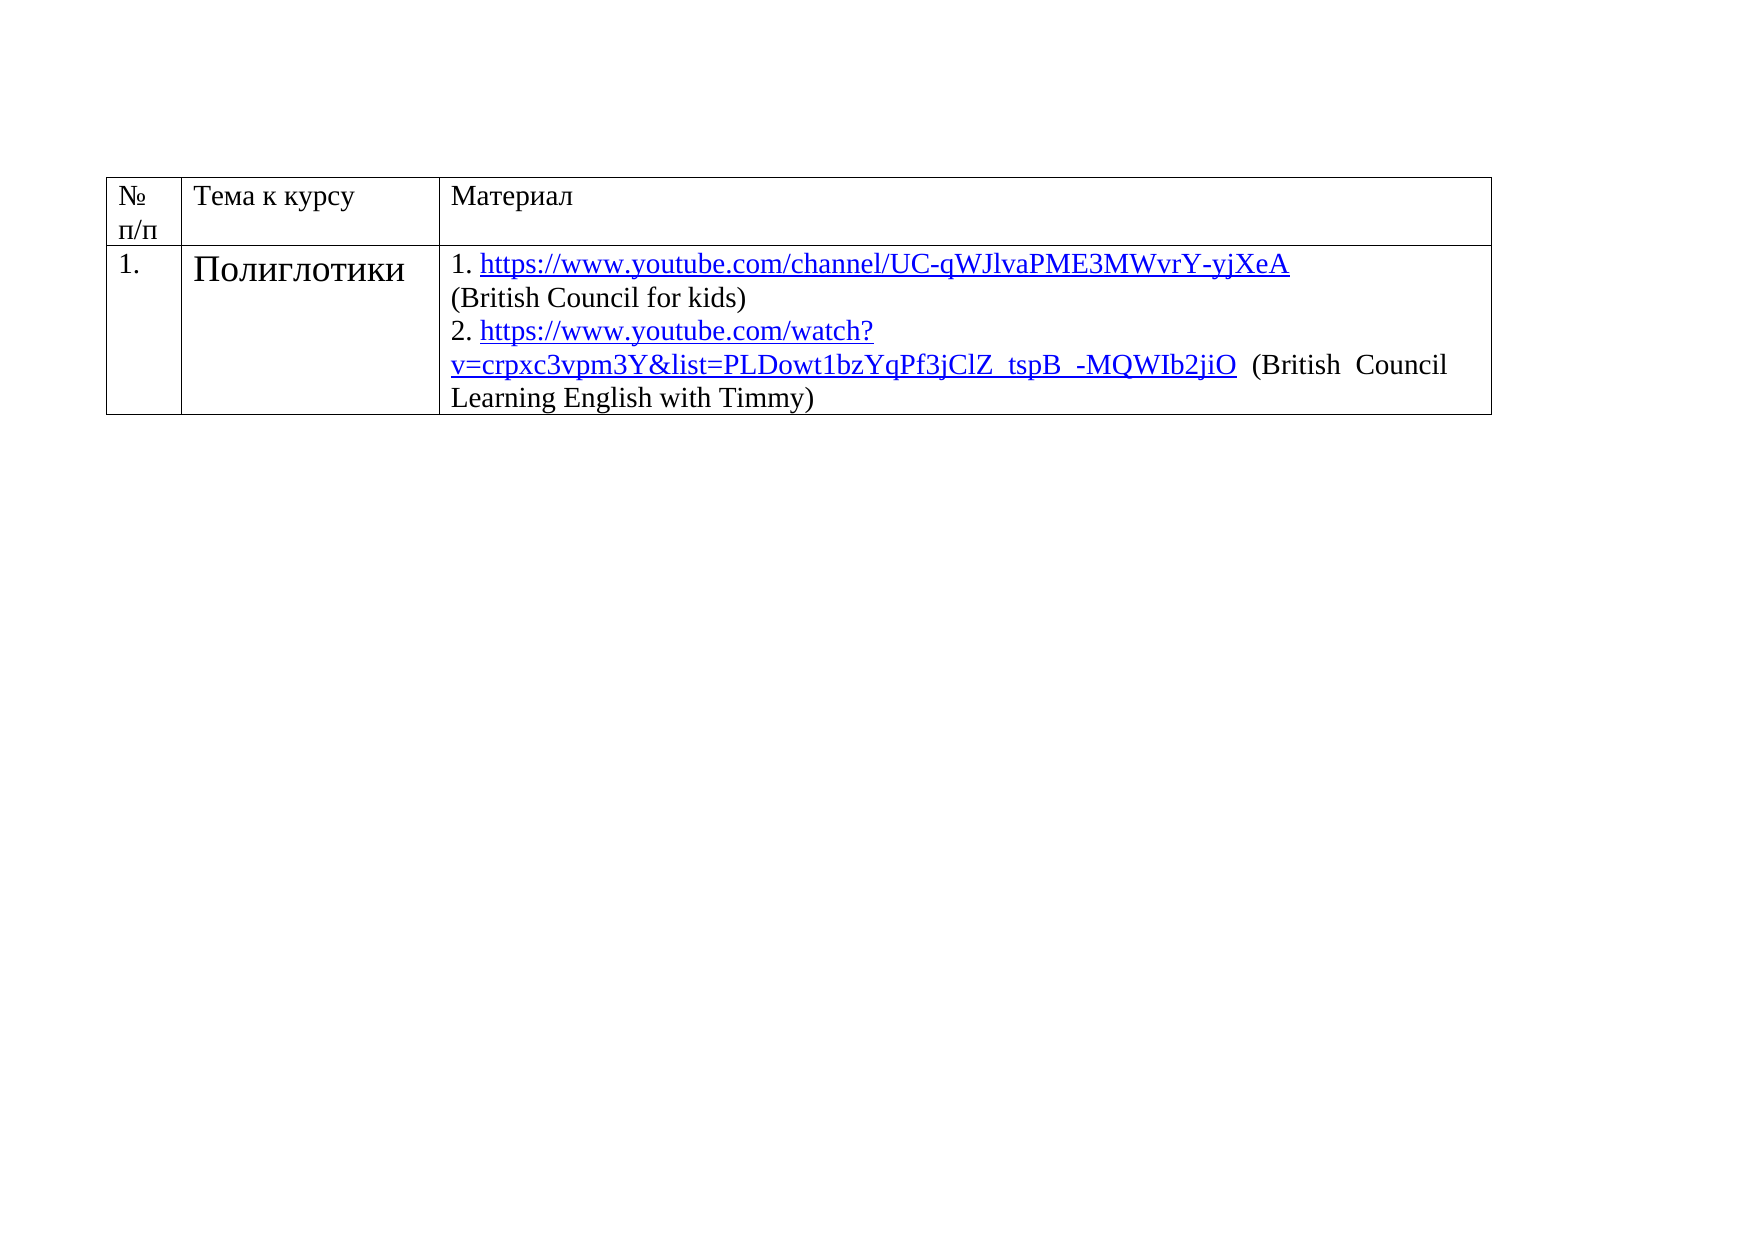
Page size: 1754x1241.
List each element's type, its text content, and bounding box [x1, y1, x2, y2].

table_header № п/п [107, 178, 181, 245]
table_cell 1. [107, 246, 181, 414]
table_header Тема к курсу [182, 178, 439, 245]
table_header Материал [440, 178, 1491, 245]
table_cell 1. https://www.youtube.com/channel/UC-qWJlvaPME3MWvrY-yjXeA (British Council for kids) 2. https://www.youtube.com/watch?v=crpxc3vpm3Y&list=PLDowt1bzYqPf3jClZ_tspB_-MQWIb2jiO (British Council Learning English with Timmy) [440, 246, 1491, 414]
table_cell Полиглотики [182, 246, 439, 414]
